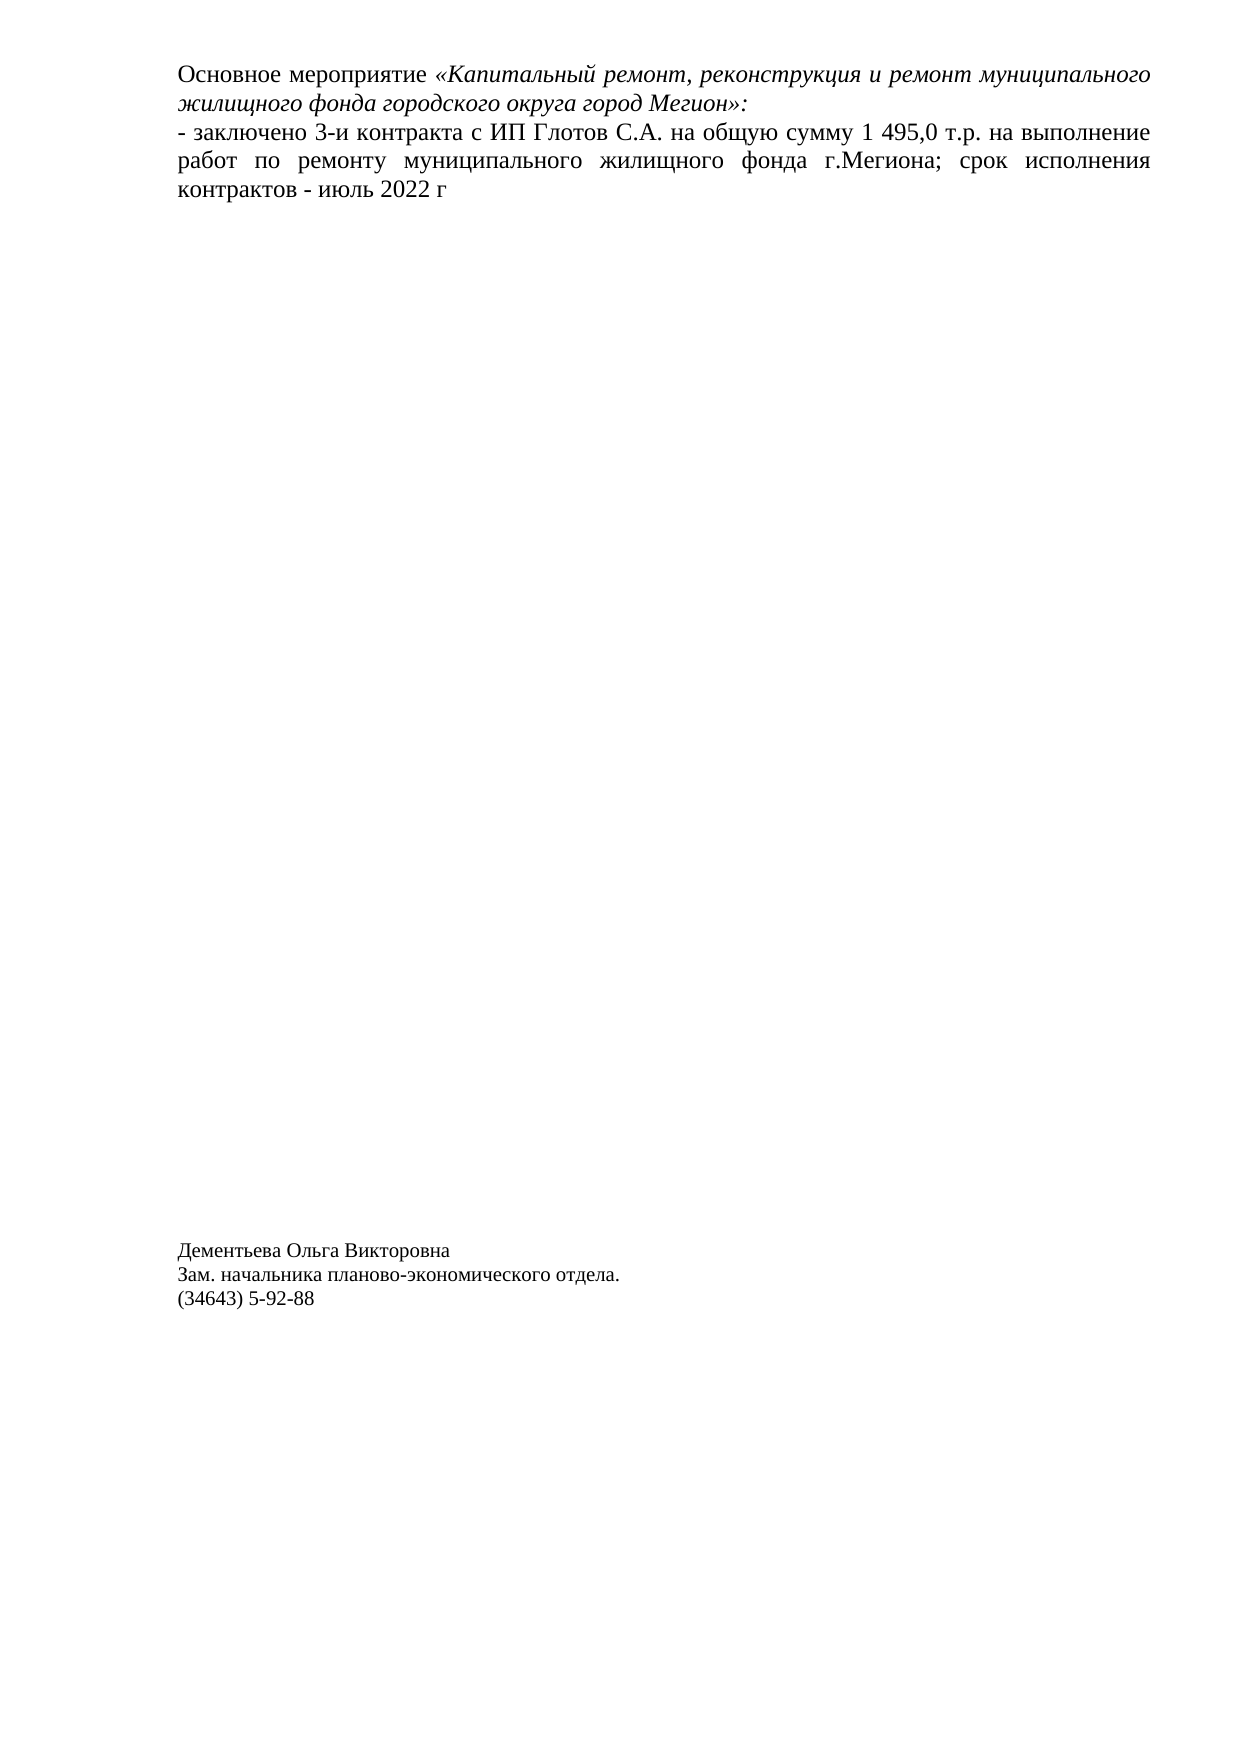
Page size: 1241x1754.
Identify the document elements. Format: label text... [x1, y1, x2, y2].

text Дементьева Ольга Викторовна [177, 1238, 1152, 1262]
text - заключено 3-и контракта с ИП Глотов С.А. на общую сумму 1 495,0 т.р. на выполнение работ по ремонту муниципального жилищного фонда г.Мегиона; срок исполнения контрактов - июль 2022 г [177, 117, 1152, 203]
text Зам. начальника планово-экономического отдела. [177, 1262, 1152, 1286]
text Основное мероприятие «Капитальный ремонт, реконструкция и ремонт муниципального жилищного фонда городского округа город Мегион»: [177, 59, 1152, 117]
text (34643) 5-92-88 [177, 1286, 1152, 1310]
